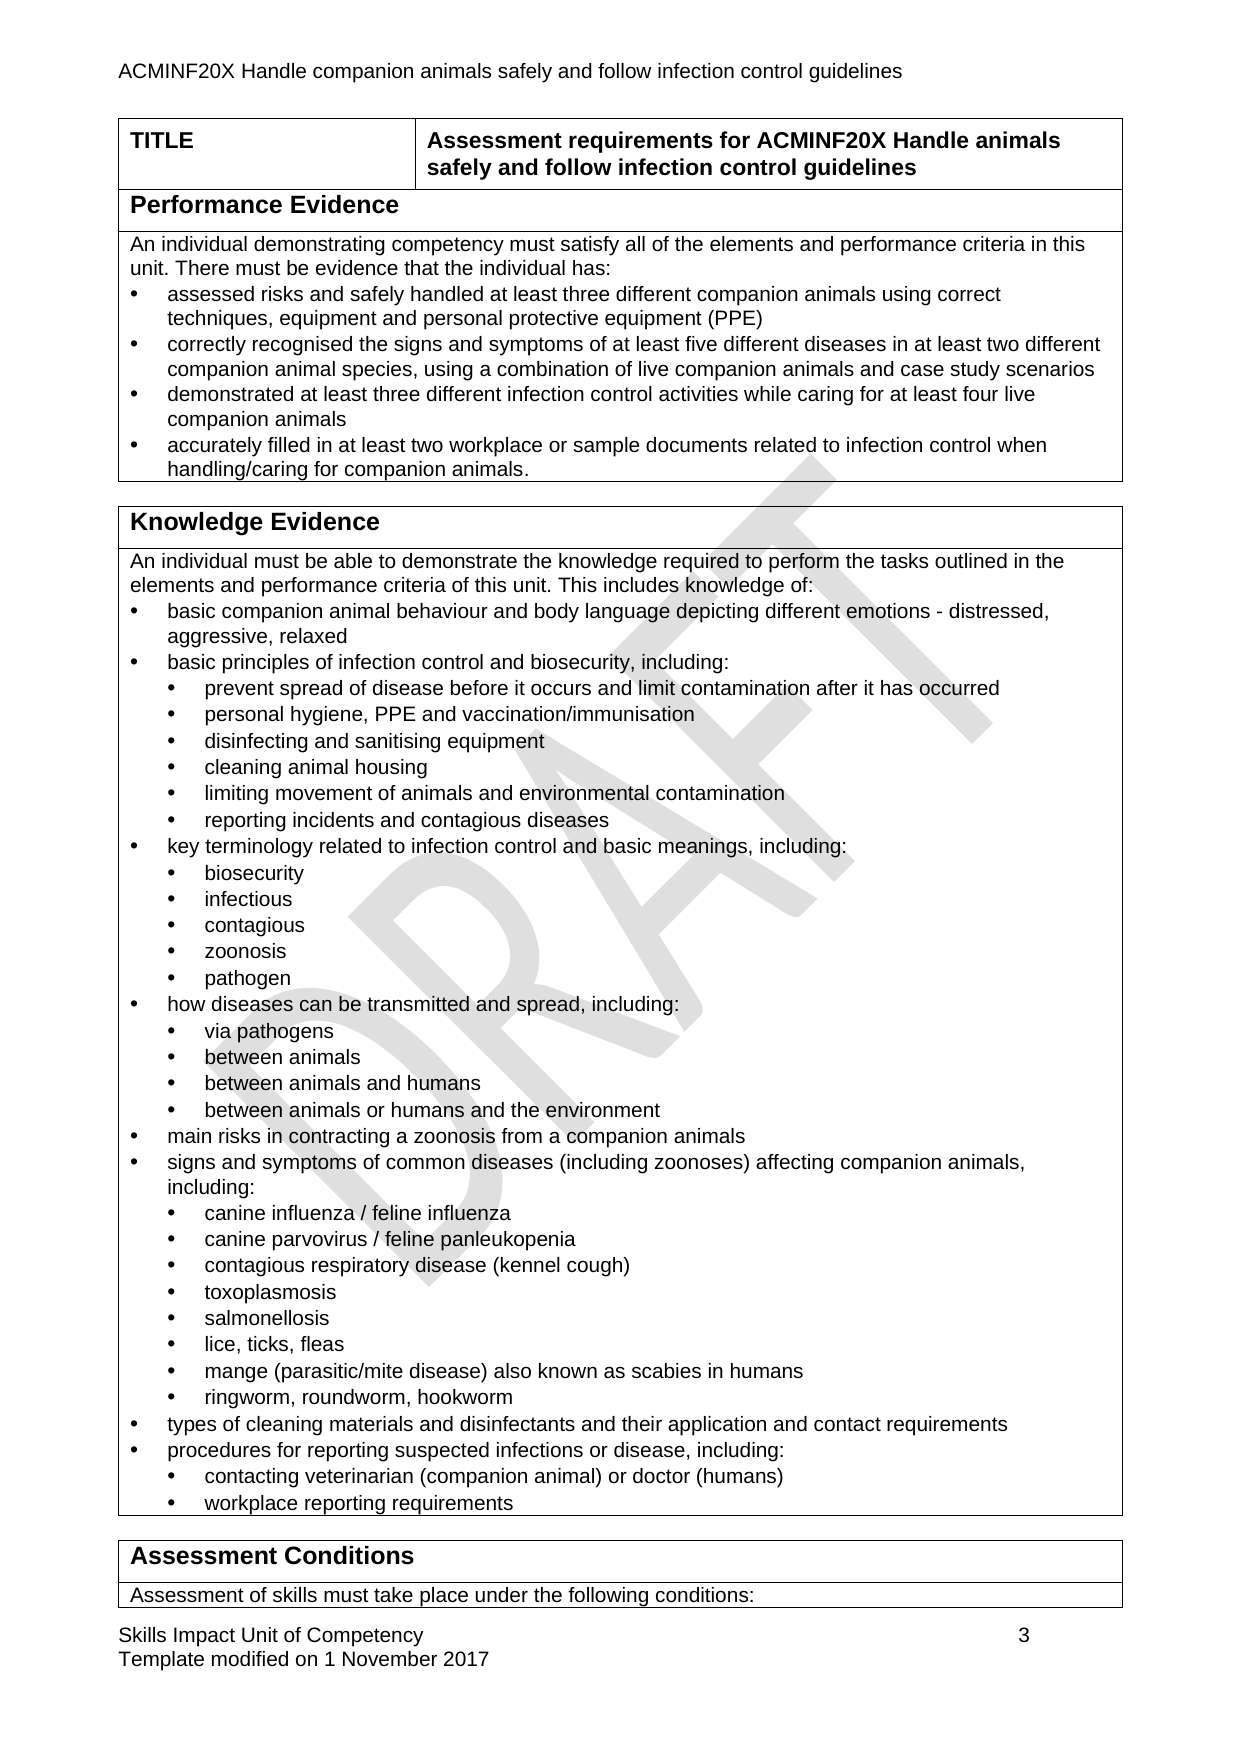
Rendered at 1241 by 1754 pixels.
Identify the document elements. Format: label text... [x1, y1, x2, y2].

table_header Assessment requirements for ACMINF20X Handle animals safely and follow infection control guidelines [416, 119, 1122, 188]
table_header TITLE [119, 119, 415, 188]
table_cell An individual demonstrating competency must satisfy all of the elements and performance criteria in this unit. There must be evidence that the individual has: assessed risks and safely handled at least three different companion animals using correct techniques, equipment and personal protective equipment (PPE) correctly recognised the signs and symptoms of at least five different diseases in at least two different companion animal species, using a combination of live companion animals and case study scenarios demonstrated at least three different infection control activities while caring for at least four live companion animals accurately filled in at least two workplace or sample documents related to infection control when handling/caring for companion animals. [119, 232, 1122, 481]
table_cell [119, 1583, 1122, 1607]
table_cell Performance Evidence [119, 190, 1122, 231]
table_header Knowledge Evidence [119, 507, 1122, 548]
table_header Assessment Conditions [119, 1541, 1122, 1582]
table_cell An individual must be able to demonstrate the knowledge required to perform the tasks outlined in the elements and performance criteria of this unit. This includes knowledge of: basic companion animal behaviour and body language depicting different emotions - distressed, aggressive, relaxed basic principles of infection control and biosecurity, including: prevent spread of disease before it occurs and limit contamination after it has occurred personal hygiene, PPE and vaccination/immunisation disinfecting and sanitising equipment cleaning animal housing limiting movement of animals and environmental contamination reporting incidents and contagious diseases key terminology related to infection control and basic meanings, including: biosecurity infectious contagious zoonosis pathogen how diseases can be transmitted and spread, including: via pathogens between animals between animals and humans between animals or humans and the environment main risks in contracting a zoonosis from a companion animals signs and symptoms of common diseases (including zoonoses) affecting companion animals, including: canine influenza / feline influenza canine parvovirus / feline panleukopenia contagious respiratory disease (kennel cough) toxoplasmosis salmonellosis lice, ticks, fleas mange (parasitic/mite disease) also known as scabies in humans ringworm, roundworm, hookworm types of cleaning materials and disinfectants and their application and contact requirements procedures for reporting suspected infections or disease, including: contacting veterinarian (companion animal) or doctor (humans) workplace reporting requirements [119, 549, 1122, 1515]
